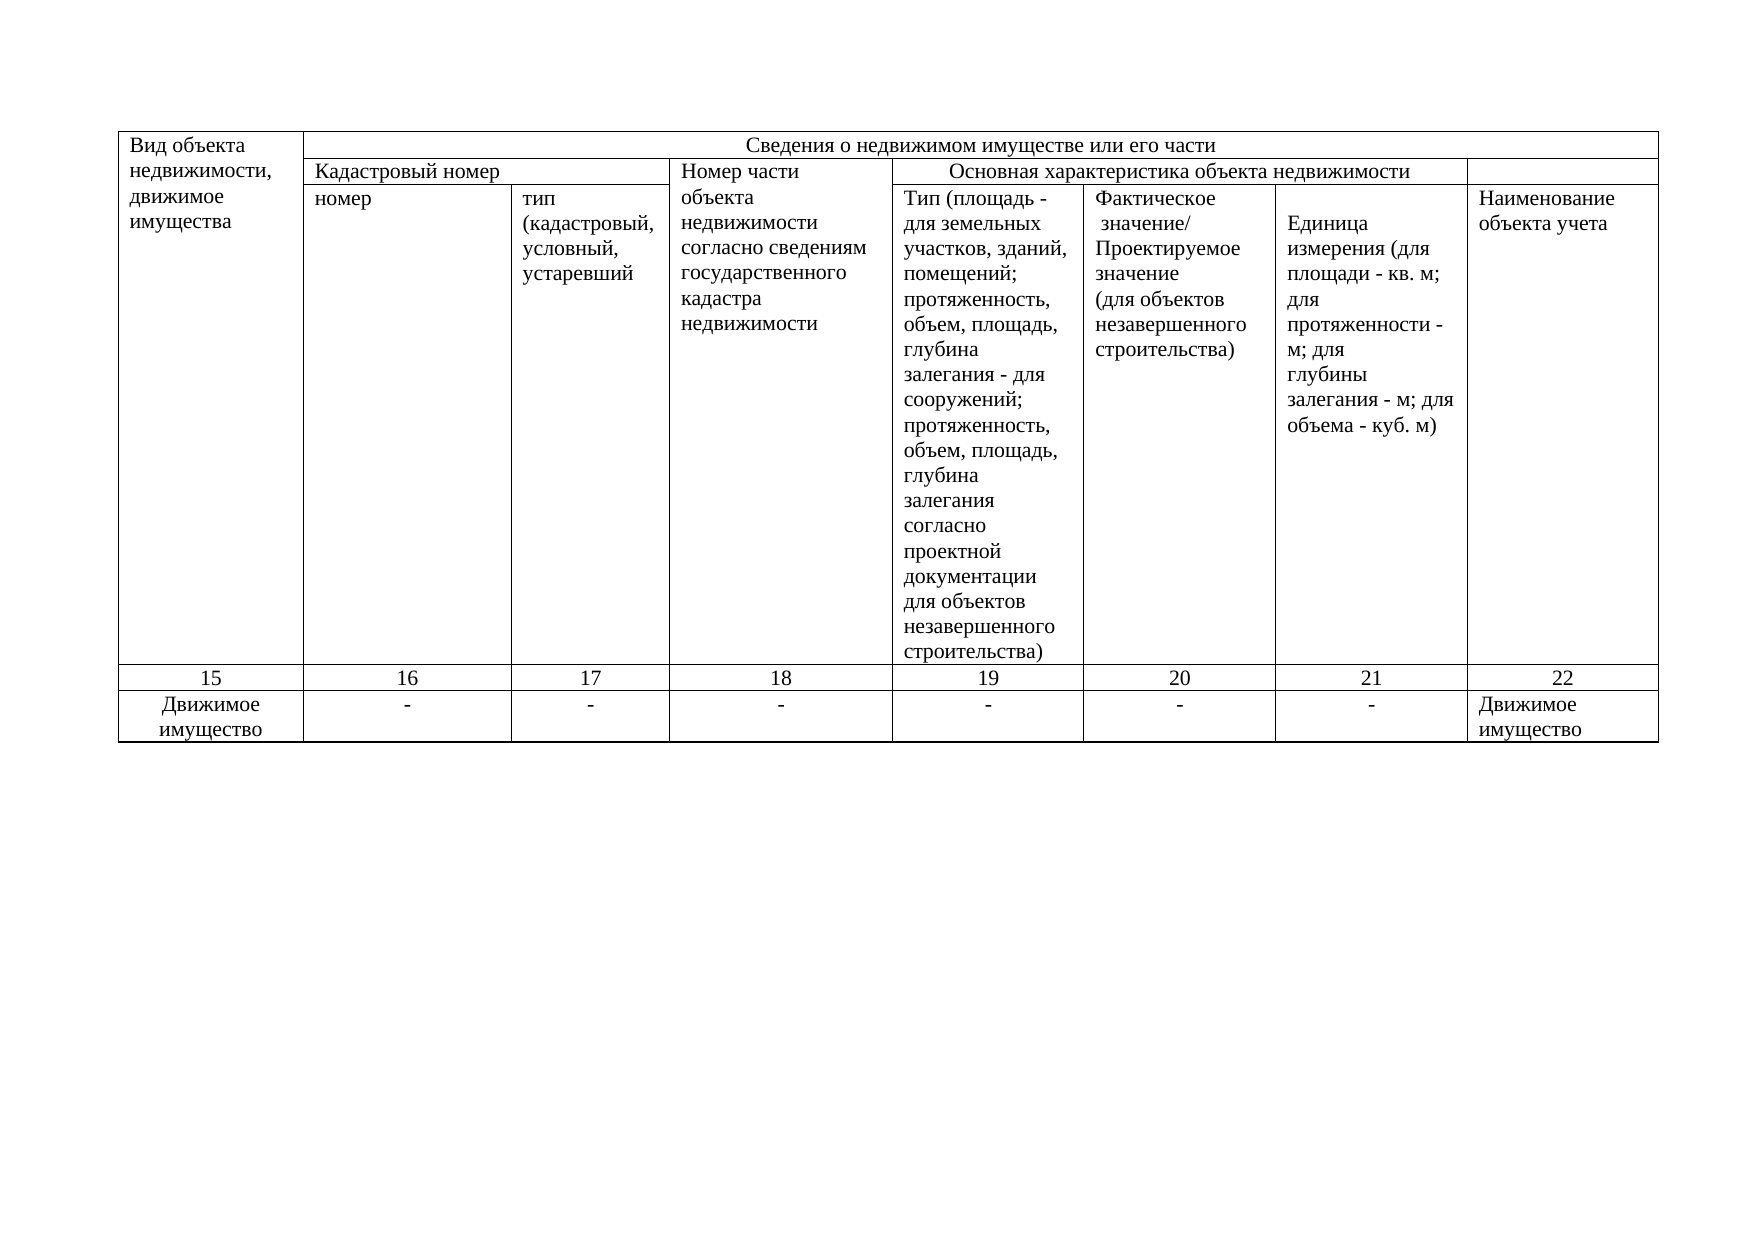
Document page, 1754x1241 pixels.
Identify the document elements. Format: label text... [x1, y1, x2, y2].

table_cell 18 [670, 665, 892, 690]
table_cell Номер части объекта недвижимости согласно сведениям государственного кадастра недвижимости [670, 159, 892, 664]
table_cell 22 [1468, 665, 1658, 690]
table_cell Тип (площадь - для земельных участков, зданий, помещений; протяженность, объем, площадь, глубина залегания - для сооружений; протяженность, объем, площадь, глубина залегания согласно проектной документации для объектов незавершенного строительства) [893, 185, 1083, 664]
table_cell номер [304, 185, 511, 664]
table_cell Основная характеристика объекта недвижимости [893, 159, 1467, 184]
table_cell [1468, 159, 1658, 184]
table_cell Движимое имущество [119, 691, 303, 741]
table_cell 16 [304, 665, 511, 690]
table_cell 21 [1276, 665, 1467, 690]
table_cell 17 [512, 665, 669, 690]
table_cell - [1276, 691, 1467, 741]
table_cell - [893, 691, 1083, 741]
table_cell - [670, 691, 892, 741]
table_cell 15 [119, 665, 303, 690]
table_cell Движимое имущество [1468, 691, 1658, 741]
table_cell тип (кадастровый, условный, устаревший [512, 185, 669, 664]
table_cell 20 [1084, 665, 1275, 690]
table_cell Фактическое значение/ Проектируемое значение (для объектов незавершенного строительства) [1084, 185, 1275, 664]
table_cell - [512, 691, 669, 741]
table_cell Кадастровый номер [304, 159, 669, 184]
table_header Вид объекта недвижимости, движимое имущества [119, 132, 303, 664]
table_cell - [304, 691, 511, 741]
table_cell 19 [893, 665, 1083, 690]
table_cell Единица измерения (для площади - кв. м; для протяженности - м; для глубины залегания - м; для объема - куб. м) [1276, 185, 1467, 664]
table_header Сведения о недвижимом имуществе или его части [304, 132, 1658, 157]
table_cell - [1084, 691, 1275, 741]
table_cell Наименование объекта учета [1468, 185, 1658, 664]
